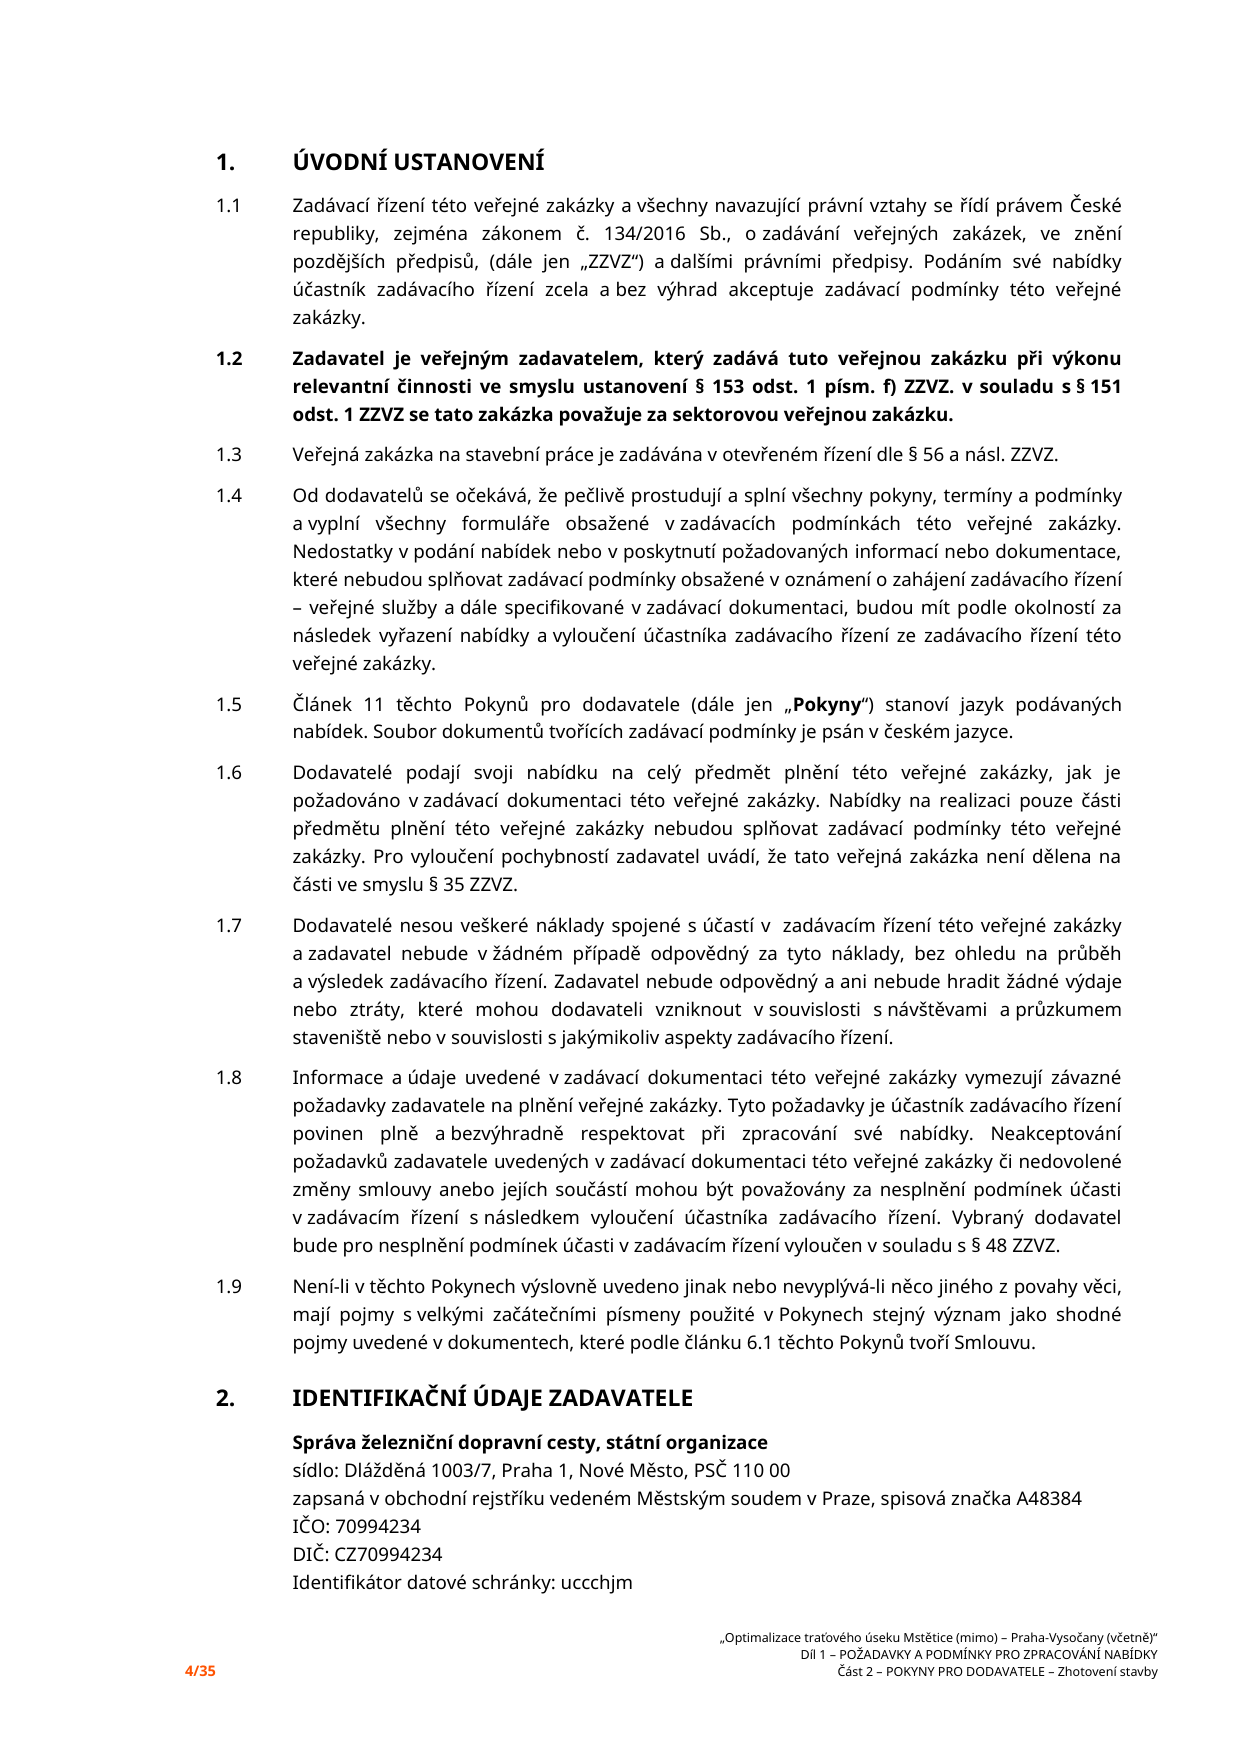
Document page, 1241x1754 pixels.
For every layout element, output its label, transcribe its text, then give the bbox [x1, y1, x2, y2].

text ÚVODNÍ USTANOVENÍ [216, 146, 1122, 177]
text Dodavatelé nesou veškeré náklady spojené s účastí v zadávacím řízení této veřejné zakázky a zadavatel nebude v žádném případě odpovědný za tyto náklady, bez ohledu na průběh a výsledek zadávacího řízení. Zadavatel nebude odpovědný a ani nebude hradit žádné výdaje nebo ztráty, které mohou dodavateli vzniknout v souvislosti s návštěvami a průzkumem staveniště nebo v souvislosti s jakýmikoliv aspekty zadávacího řízení. [216, 912, 1122, 1049]
text Správa železniční dopravní cesty, státní organizace [292, 1429, 1122, 1455]
text Zadavatel je veřejným zadavatelem, který zadává tuto veřejnou zakázku při výkonu relevantní činnosti ve smyslu ustanovení § 153 odst. 1 písm. f) ZZVZ. v souladu s § 151 odst. 1 ZZVZ se tato zakázka považuje za sektorovou veřejnou zakázku. [216, 345, 1122, 427]
text Identifikátor datové schránky: uccchjm [292, 1569, 1122, 1595]
text Veřejná zakázka na stavební práce je zadávána v otevřeném řízení dle § 56 a násl. ZZVZ. [216, 442, 1122, 467]
text IDENTIFIKAČNÍ ÚDAJE ZADAVATELE [216, 1382, 1122, 1413]
text DIČ: CZ70994234 [292, 1541, 1122, 1567]
text Dodavatelé podají svoji nabídku na celý předmět plnění této veřejné zakázky, jak je požadováno v zadávací dokumentaci této veřejné zakázky. Nabídky na realizaci pouze části předmětu plnění této veřejné zakázky nebudou splňovat zadávací podmínky této veřejné zakázky. Pro vyloučení pochybností zadavatel uvádí, že tato veřejná zakázka není dělena na části ve smyslu § 35 ZZVZ. [216, 759, 1122, 897]
text IČO: 70994234 [292, 1513, 1122, 1539]
text Není-li v těchto Pokynech výslovně uvedeno jinak nebo nevyplývá-li něco jiného z povahy věci, mají pojmy s velkými začátečními písmeny použité v Pokynech stejný význam jako shodné pojmy uvedené v dokumentech, které podle článku 6.1 těchto Pokynů tvoří Smlouvu. [216, 1273, 1122, 1355]
text Článek 11 těchto Pokynů pro dodavatele (dále jen „Pokyny“) stanoví jazyk podávaných nabídek. Soubor dokumentů tvořících zadávací podmínky je psán v českém jazyce. [216, 691, 1122, 744]
text sídlo: Dlážděná 1003/7, Praha 1, Nové Město, PSČ 110 00 [292, 1457, 1122, 1483]
text Zadávací řízení této veřejné zakázky a všechny navazující právní vztahy se řídí právem České republiky, zejména zákonem č. 134/2016 Sb., o zadávání veřejných zakázek, ve znění pozdějších předpisů, (dále jen „ZZVZ“) a dalšími právními předpisy. Podáním své nabídky účastník zadávacího řízení zcela a bez výhrad akceptuje zadávací podmínky této veřejné zakázky. [216, 192, 1122, 330]
text zapsaná v obchodní rejstříku vedeném Městským soudem v Praze, spisová značka A48384 [292, 1485, 1122, 1511]
text Od dodavatelů se očekává, že pečlivě prostudují a splní všechny pokyny, termíny a podmínky a vyplní všechny formuláře obsažené v zadávacích podmínkách této veřejné zakázky. Nedostatky v podání nabídek nebo v poskytnutí požadovaných informací nebo dokumentace, které nebudou splňovat zadávací podmínky obsažené v oznámení o zahájení zadávacího řízení – veřejné služby a dále specifikované v zadávací dokumentaci, budou mít podle okolností za následek vyřazení nabídky a vyloučení účastníka zadávacího řízení ze zadávacího řízení této veřejné zakázky. [216, 482, 1122, 676]
text Informace a údaje uvedené v zadávací dokumentaci této veřejné zakázky vymezují závazné požadavky zadavatele na plnění veřejné zakázky. Tyto požadavky je účastník zadávacího řízení povinen plně a bezvýhradně respektovat při zpracování své nabídky. Neakceptování požadavků zadavatele uvedených v zadávací dokumentaci této veřejné zakázky či nedovolené změny smlouvy anebo jejích součástí mohou být považovány za nesplnění podmínek účasti v zadávacím řízení s následkem vyloučení účastníka zadávacího řízení. Vybraný dodavatel bude pro nesplnění podmínek účasti v zadávacím řízení vyloučen v souladu s § 48 ZZVZ. [216, 1064, 1122, 1258]
